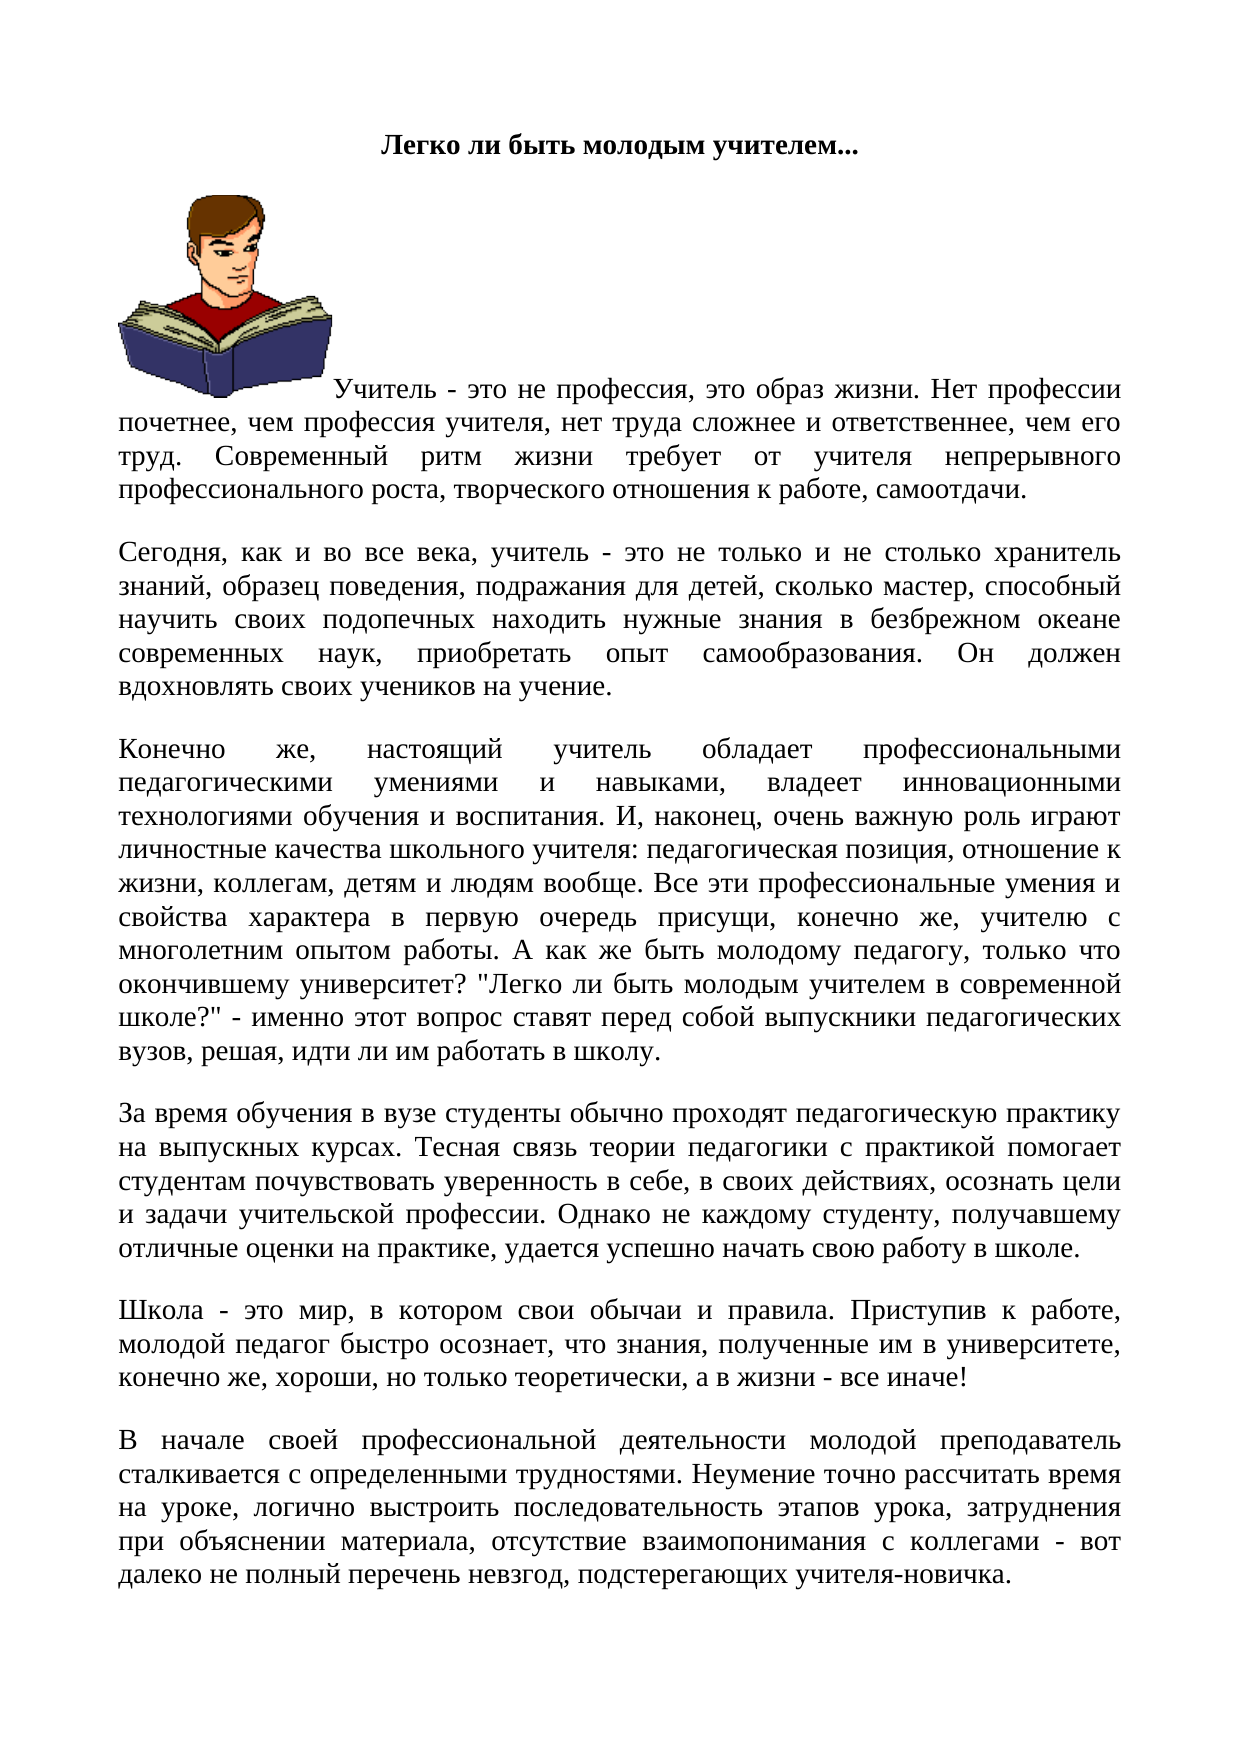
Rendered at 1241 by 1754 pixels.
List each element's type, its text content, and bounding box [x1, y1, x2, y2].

text Сегодня, как и во все века, учитель - это не только и не столько хранитель знаний, образец поведения, подражания для детей, сколько мастер, способный научить своих подопечных находить нужные знания в безбрежном океане современных наук, приобретать опыт самообразования. Он должен вдохновлять своих учеников на учение. [118, 534, 1122, 702]
subtitle Легко ли быть молодым учителем... [118, 127, 1122, 161]
text За время обучения в вузе студенты обычно проходят педагогическую практику на выпускных курсах. Тесная связь теории педагогики с практикой помогает студентам почувствовать уверенность в себе, в своих действиях, осознать цели и задачи учительской профессии. Однако не каждому студенту, получавшему отличные оценки на практике, удается успешно начать свою работу в школе. [118, 1096, 1122, 1263]
text В начале своей профессиональной деятельности молодой преподаватель сталкивается с определенными трудностями. Неумение точно рассчитать время на уроке, логично выстроить последовательность этапов урока, затруднения при объяснении материала, отсутствие взаимопонимания с коллегами - вот далеко не полный перечень невзгод, подстерегающих учителя-новичка. [118, 1422, 1122, 1590]
text Школа - это мир, в котором свои обычаи и правила. Приступив к работе, молодой педагог быстро осознает, что знания, полученные им в университете, конечно же, хороши, но только теоретически, а в жизни - все иначе! [118, 1292, 1122, 1393]
text Конечно же, настоящий учитель обладает профессиональными педагогическими умениями и навыками, владеет инновационными технологиями обучения и воспитания. И, наконец, очень важную роль играют личностные качества школьного учителя: педагогическая позиция, отношение к жизни, коллегам, детям и людям вообще. Все эти профессиональные умения и свойства характера в первую очередь присущи, конечно же, учителю с многолетним опытом работы. А как же быть молодому педагогу, только что окончившему университет? "Легко ли быть молодым учителем в современной школе?" - именно этот вопрос ставят перед собой выпускники педагогических вузов, решая, идти ли им работать в школу. [118, 731, 1122, 1066]
text Учитель - это не профессия, это образ жизни. Нет профессии почетнее, чем профессия учителя, нет труда сложнее и ответственнее, чем его труд. Современный ритм жизни требует от учителя непрерывного профессионального роста, творческого отношения к работе, самоотдачи. [118, 195, 1122, 505]
picture [118, 195, 333, 398]
